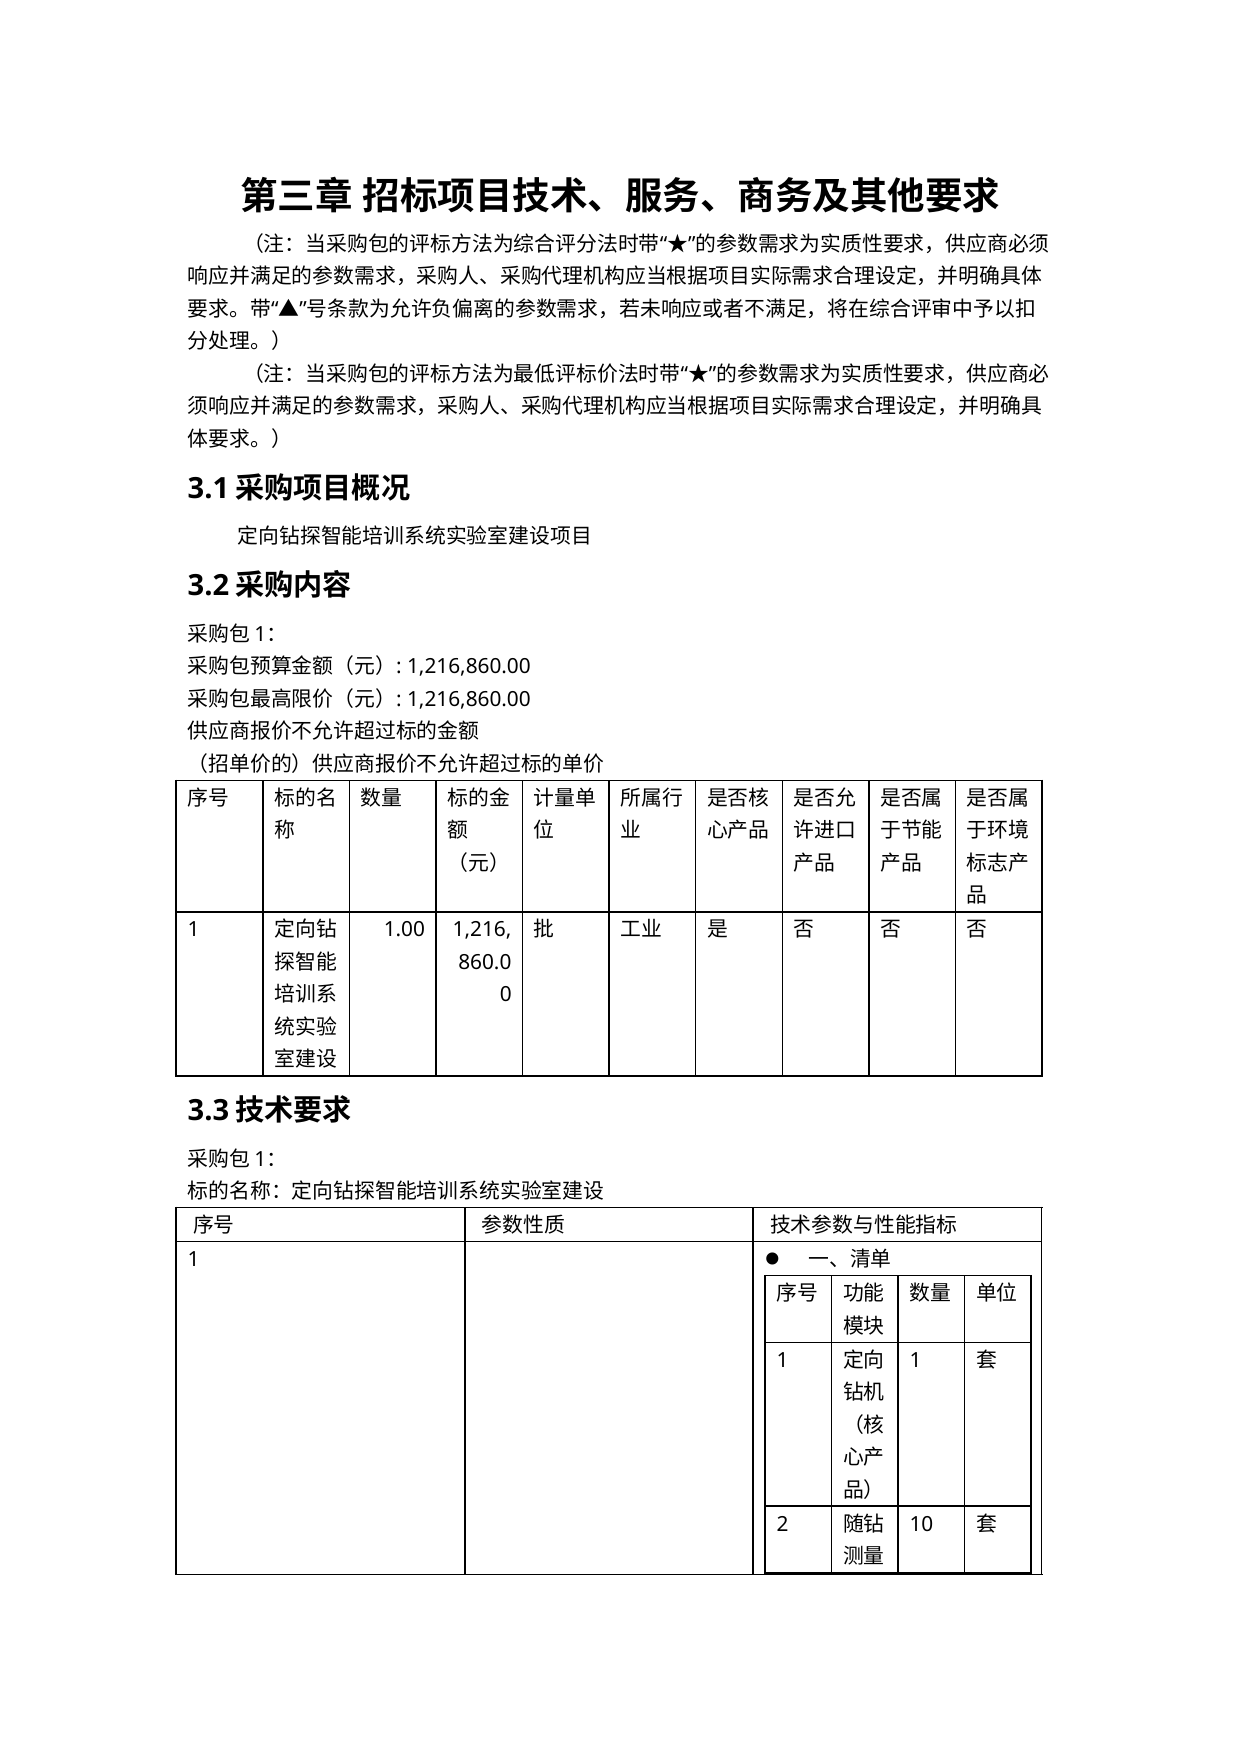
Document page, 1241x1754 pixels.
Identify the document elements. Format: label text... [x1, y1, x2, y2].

table_cell 工业 [610, 913, 695, 1075]
table_cell 一、清单 二、技术参数 [754, 1242, 1041, 1573]
table_header 标的金额 （元） [437, 781, 522, 911]
table_cell 定向钻探智能培训系统实验室建设 [264, 913, 349, 1075]
table_cell 1 [177, 1242, 464, 1573]
text 供应商报价不允许超过标的金额 [187, 714, 1053, 747]
table_cell 否 [956, 913, 1041, 1075]
text 3.3技术要求 [187, 1077, 1053, 1142]
text 第三章 招标项目技术、服务、商务及其他要求 [187, 162, 1053, 227]
table_header 是否属于环境标志产品 [956, 781, 1041, 911]
table_cell 1,216,860.00 [437, 913, 522, 1075]
text 3.2采购内容 [187, 552, 1053, 617]
table_cell 批 [523, 913, 608, 1075]
table_cell 1 [177, 913, 262, 1075]
text 3.1采购项目概况 [187, 454, 1053, 519]
table_header 计量单位 [523, 781, 608, 911]
table_cell 否 [870, 913, 955, 1075]
table_header 是否核心产品 [696, 781, 782, 911]
table_header 所属行业 [610, 781, 695, 911]
text （注：当采购包的评标方法为最低评标价法时带“★”的参数需求为实质性要求，供应商必须响应并满足的参数需求，采购人、采购代理机构应当根据项目实际需求合理设定，并明确具体要求。） [187, 357, 1053, 454]
table_header 序号 [177, 781, 262, 911]
table_header 是否属于节能产品 [870, 781, 955, 911]
table_cell 是 [696, 913, 782, 1075]
table_header 参数性质 [466, 1208, 752, 1241]
table_header 是否允许进口产品 [783, 781, 868, 911]
table_header 数量 [350, 781, 435, 911]
text 采购包预算金额（元）: 1,216,860.00 [187, 649, 1053, 682]
text 定向钻探智能培训系统实验室建设项目 [187, 519, 1053, 552]
table_header 标的名称 [264, 781, 349, 911]
text 采购包1： [187, 617, 1053, 649]
table_cell 否 [783, 913, 868, 1075]
text （注：当采购包的评标方法为综合评分法时带“★”的参数需求为实质性要求，供应商必须响应并满足的参数需求，采购人、采购代理机构应当根据项目实际需求合理设定，并明确具体要求。带“▲”号条款为允许负偏离的参数需求，若未响应或者不满足，将在综合评审中予以扣分处理。） [187, 227, 1053, 357]
text 标的名称：定向钻探智能培训系统实验室建设 [187, 1174, 1053, 1207]
text 采购包最高限价（元）: 1,216,860.00 [187, 682, 1053, 714]
table_header 技术参数与性能指标 [754, 1208, 1041, 1241]
table_header 序号 [177, 1208, 464, 1241]
table_cell 1.00 [350, 913, 435, 1075]
table_cell [466, 1242, 752, 1573]
text （招单价的）供应商报价不允许超过标的单价 [187, 747, 1053, 779]
text 采购包1： [187, 1142, 1053, 1174]
